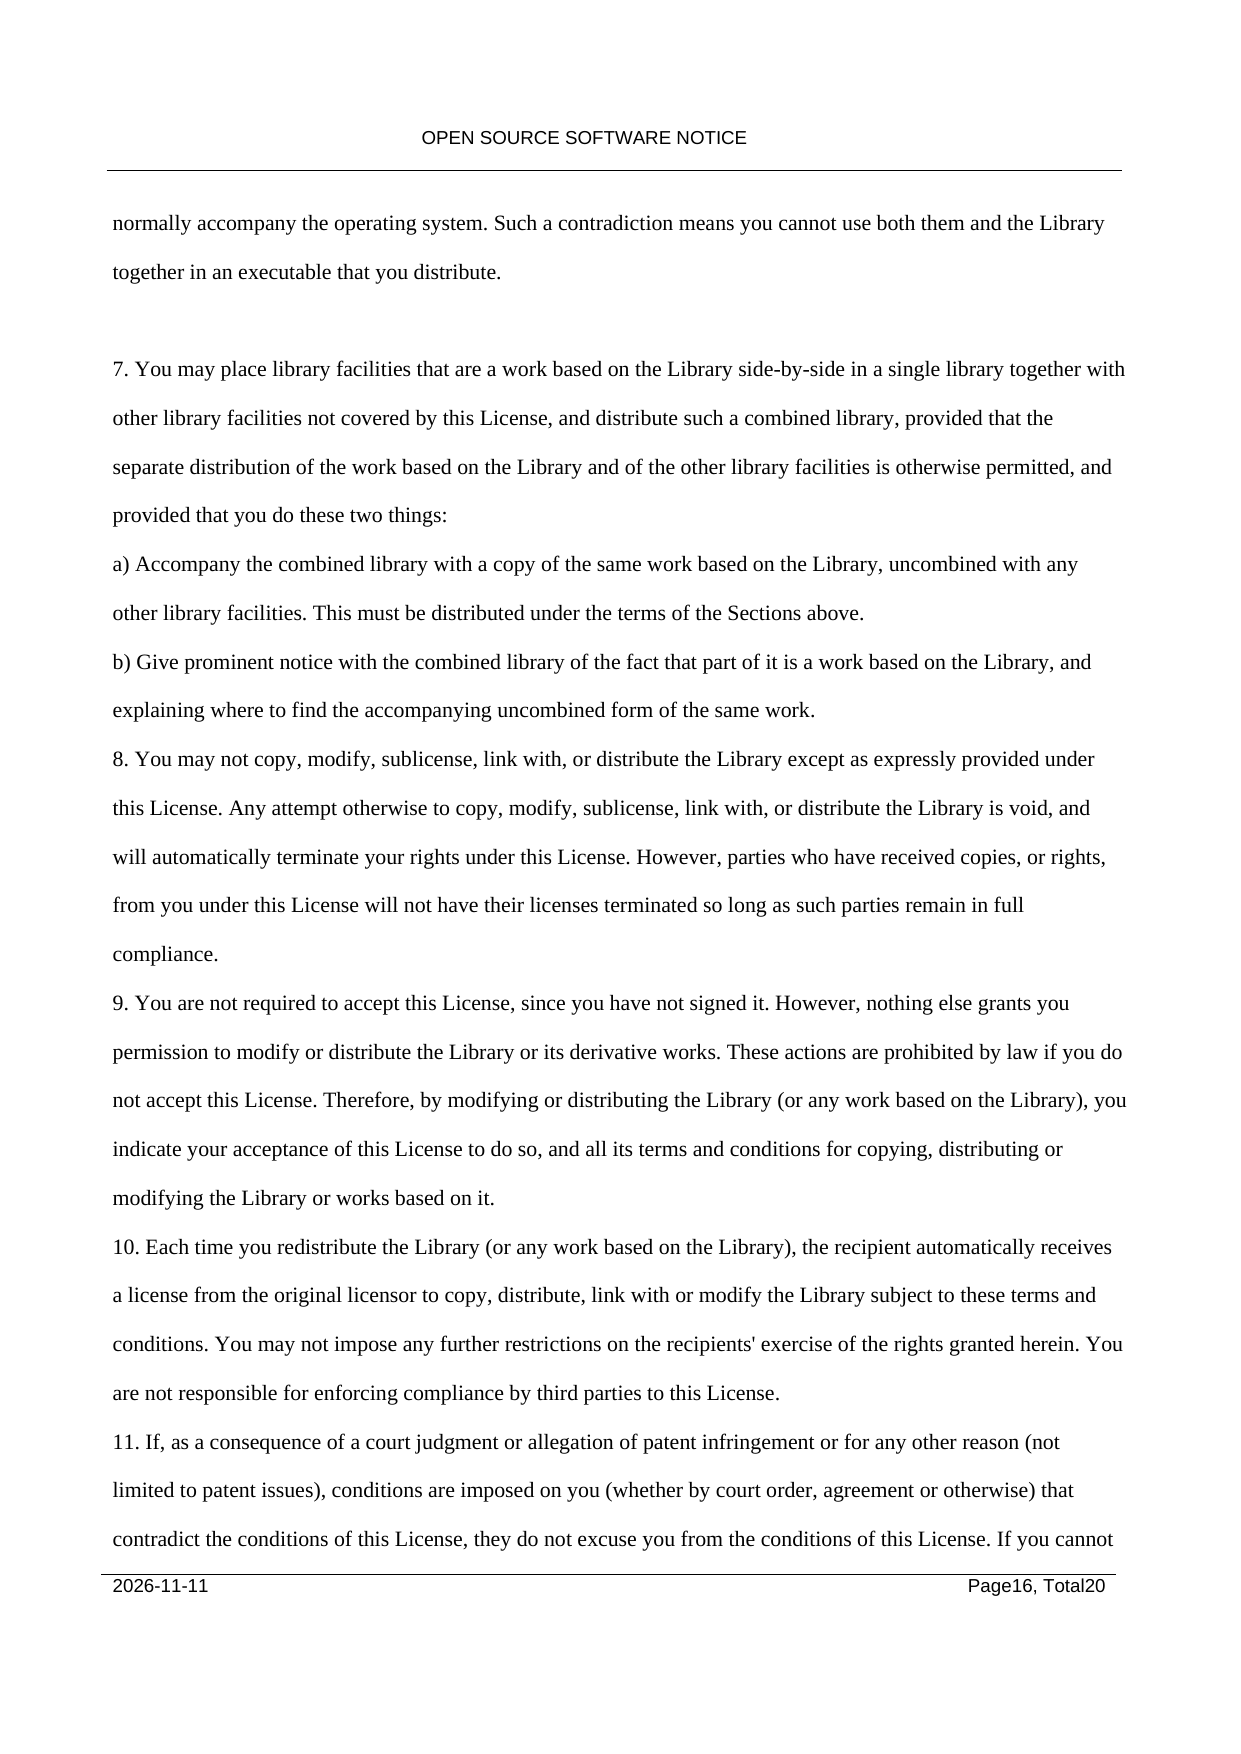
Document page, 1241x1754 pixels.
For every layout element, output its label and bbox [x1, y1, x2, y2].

text [112, 206, 1128, 1555]
